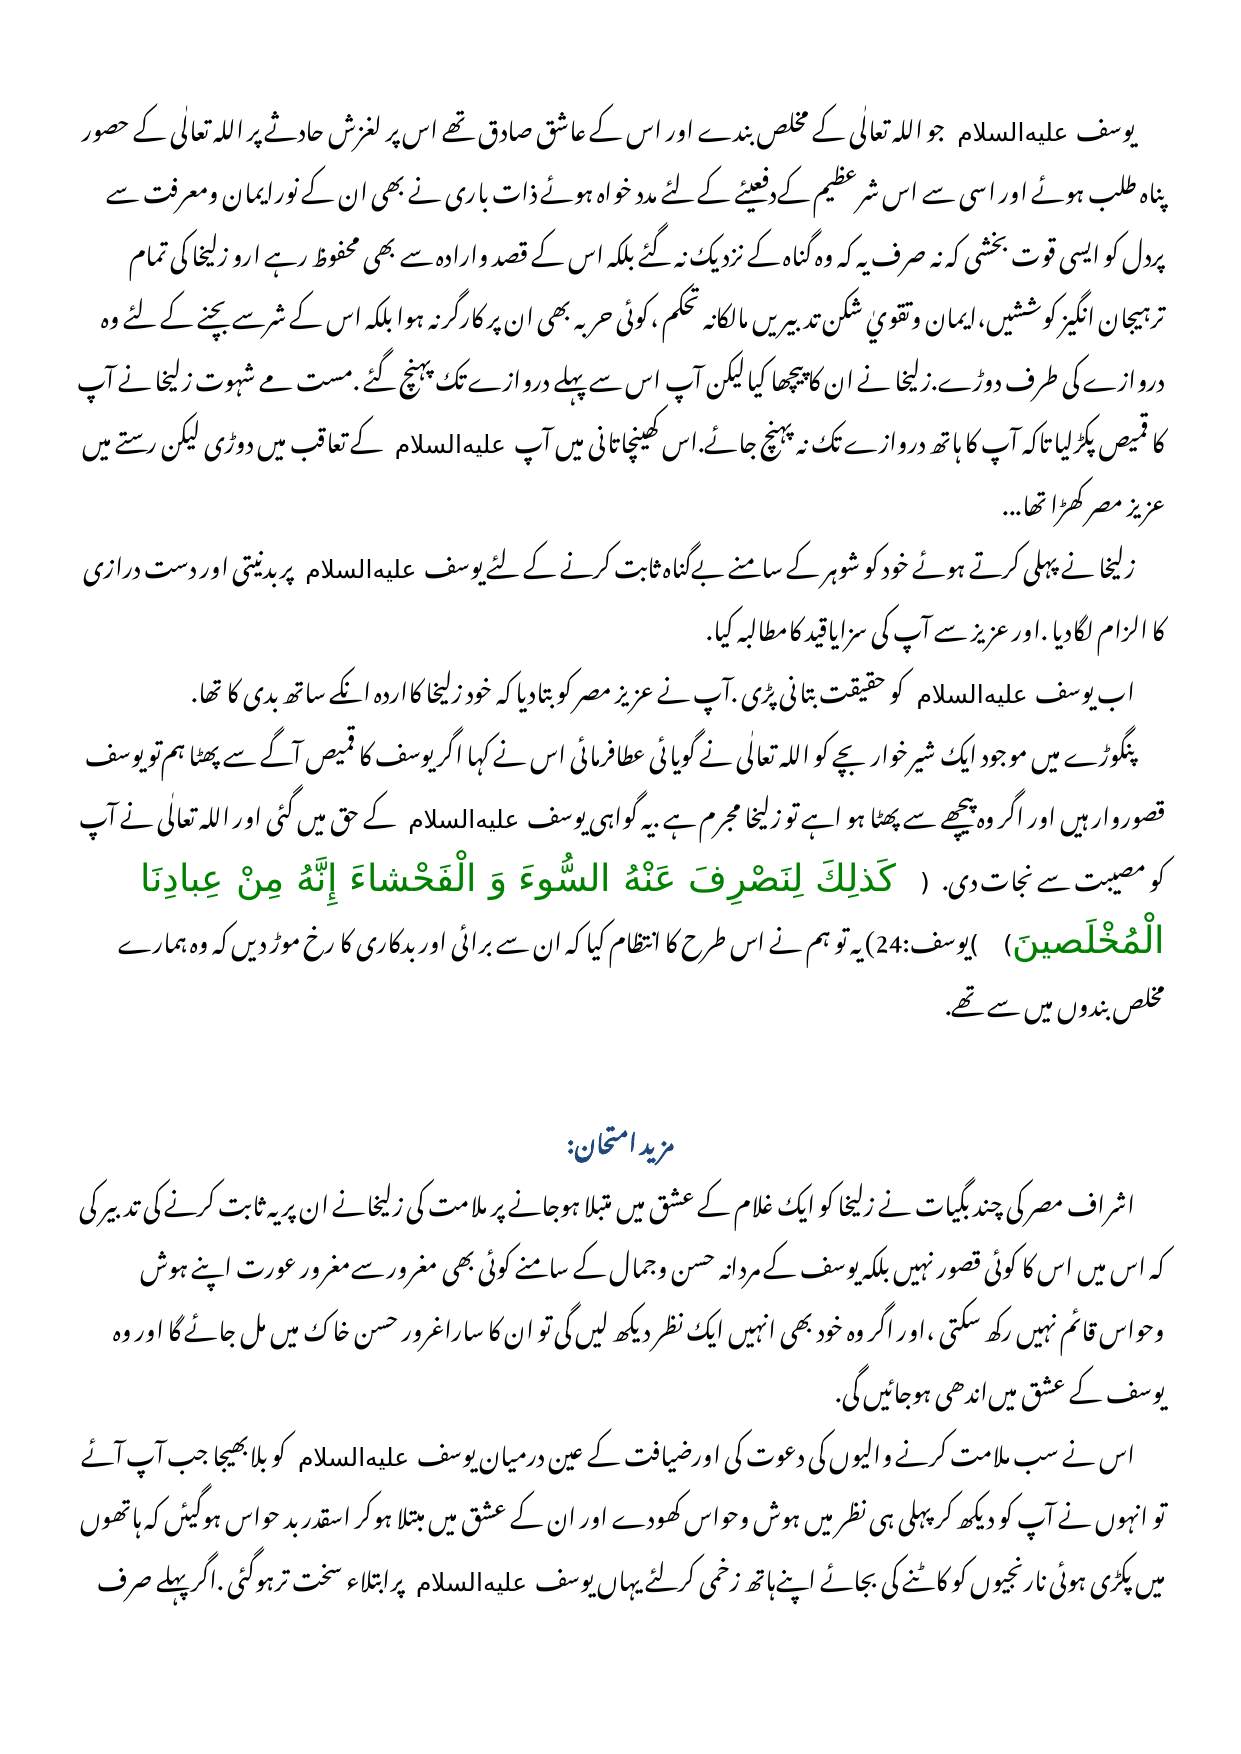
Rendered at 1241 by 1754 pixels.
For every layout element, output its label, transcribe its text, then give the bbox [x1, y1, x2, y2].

subtitle مزید امتحان: [75, 1106, 1165, 1169]
text پنگوڑے میں موجود ایک شیرخوار بچے کو اللہ تعالٰی نے گویائی عطافرمائی اس نے کہا اگر یوسف کا قمیص آگے سے پھٹا ہم‌تو یوسف قصوروار ہیں اور اگر وہ پیچھے سے پھٹا ہو اہے تو زلیخا مجرم ہے .یہ گواہی یوسف عليه‌السلام کے حق میں گئی اور اللہ تعالٰی نے آپ کو مصیبت سے نجات دی. ( كَذلِكَ لِنَصْرِفَ عَنْهُ السُّوءَ وَ الْفَحْشاءَ إِنَّهُ مِنْ عِبادِنَا الْمُخْلَصینَ) )یوسف:24) یہ تو ہم نے اس طرح کا انتظام کیا کہ ان سے برائی اور بدکاری کا رخ موڑ دیں کہ وہ ہمارے مخلص بندوں میں سے تھے. [75, 719, 1165, 1031]
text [75, 1419, 1165, 1606]
text زلیخا نے پہلی کرتے ہوئے خود کو شوہر کے سامنے بےگناہ ثابت کرنے کے لئے یوسف عليه‌السلام پربدنیتی اور دست درازی کا الزام لگادیا .اور عزیز سے آپ کی سزایاقید کامطالبہ کیا. [75, 531, 1165, 656]
text یوسف عليه‌السلام جو اللہ تعالٰی کے مخلص بندے اور اس کے عاشق صادق تھے اس پر لغزش حادثے پر اللہ تعالٰی کے حصور پناہ طلب ہوئے اور اسی سے اس شرعظیم کے‌دفعیئے کے لئے مدد خواہ ہوئے ذات باری نے بھی ان کے نورایمان ومعرفت سے پردل کو ایسی قوت بخشی کہ نہ صرف یہ کہ وہ گناہ کے نزدیک نہ گئے بلکہ اس کے قصد وارادہ سے بھی محفوظ رہے ارو زلیخا کی تمام ترہیجان انگیز کوششیں،ایمان وتقويٰ شکن تدبیریں مالکانہ تحکم ،کوئی حربہ بھی ان پر کارگر نہ ہوا بلکہ اس کے شرسے بچنے کے لئے وہ دروازے کی طرف دوڑے.زلیخا نے ان کا پیچھا کیالیکن آپ اس سے پہلے دروازے تک پہنچ گئے .مست مے شہوت زلیخا نے آپ کا قمیص پکڑلیا تاکہ آپ کا ہاتھ دروازے تک نہ پہنچ جائے.اس کھینچاتانی میں آپ عليه‌السلام کے تعاقب میں دوڑی لیکن رستے میں عزیز مصر کھڑا تھا... [75, 94, 1165, 531]
text اب یوسف عليه‌السلام کو حقیقت بتانی پڑی .آپ نے عزیز مصر کو بتادیا کہ خود زلیخا کااردہ انکے ساتھ بدی کا تھا. [75, 656, 1165, 719]
text اشراف مصر کی چند بگیات نے زلیخا کو ایک غلام کے عشق میں متبلا ہوجانے پر ملامت کی زلیخانے ان پر یہ ثابت کرنے کی تدبیر کی کہ اس میں اس کا کوئی قصور نہیں بلکہ یوسف کے مردانہ حسن وجمال کے سامنے کوئی بھی مغرور سےمغرور عورت اپنے ہوش وحواس قائم نہیں رکھ سکتی ،اور اگر وہ خود بھی انہیں ایک نظر دیکھ لیں گی تو ان کا ساراغرور حسن خاک میں مل جائے گا اور وہ یوسف کے عشق میں‌اندھی ہوجائیں گی. [75, 1169, 1165, 1419]
